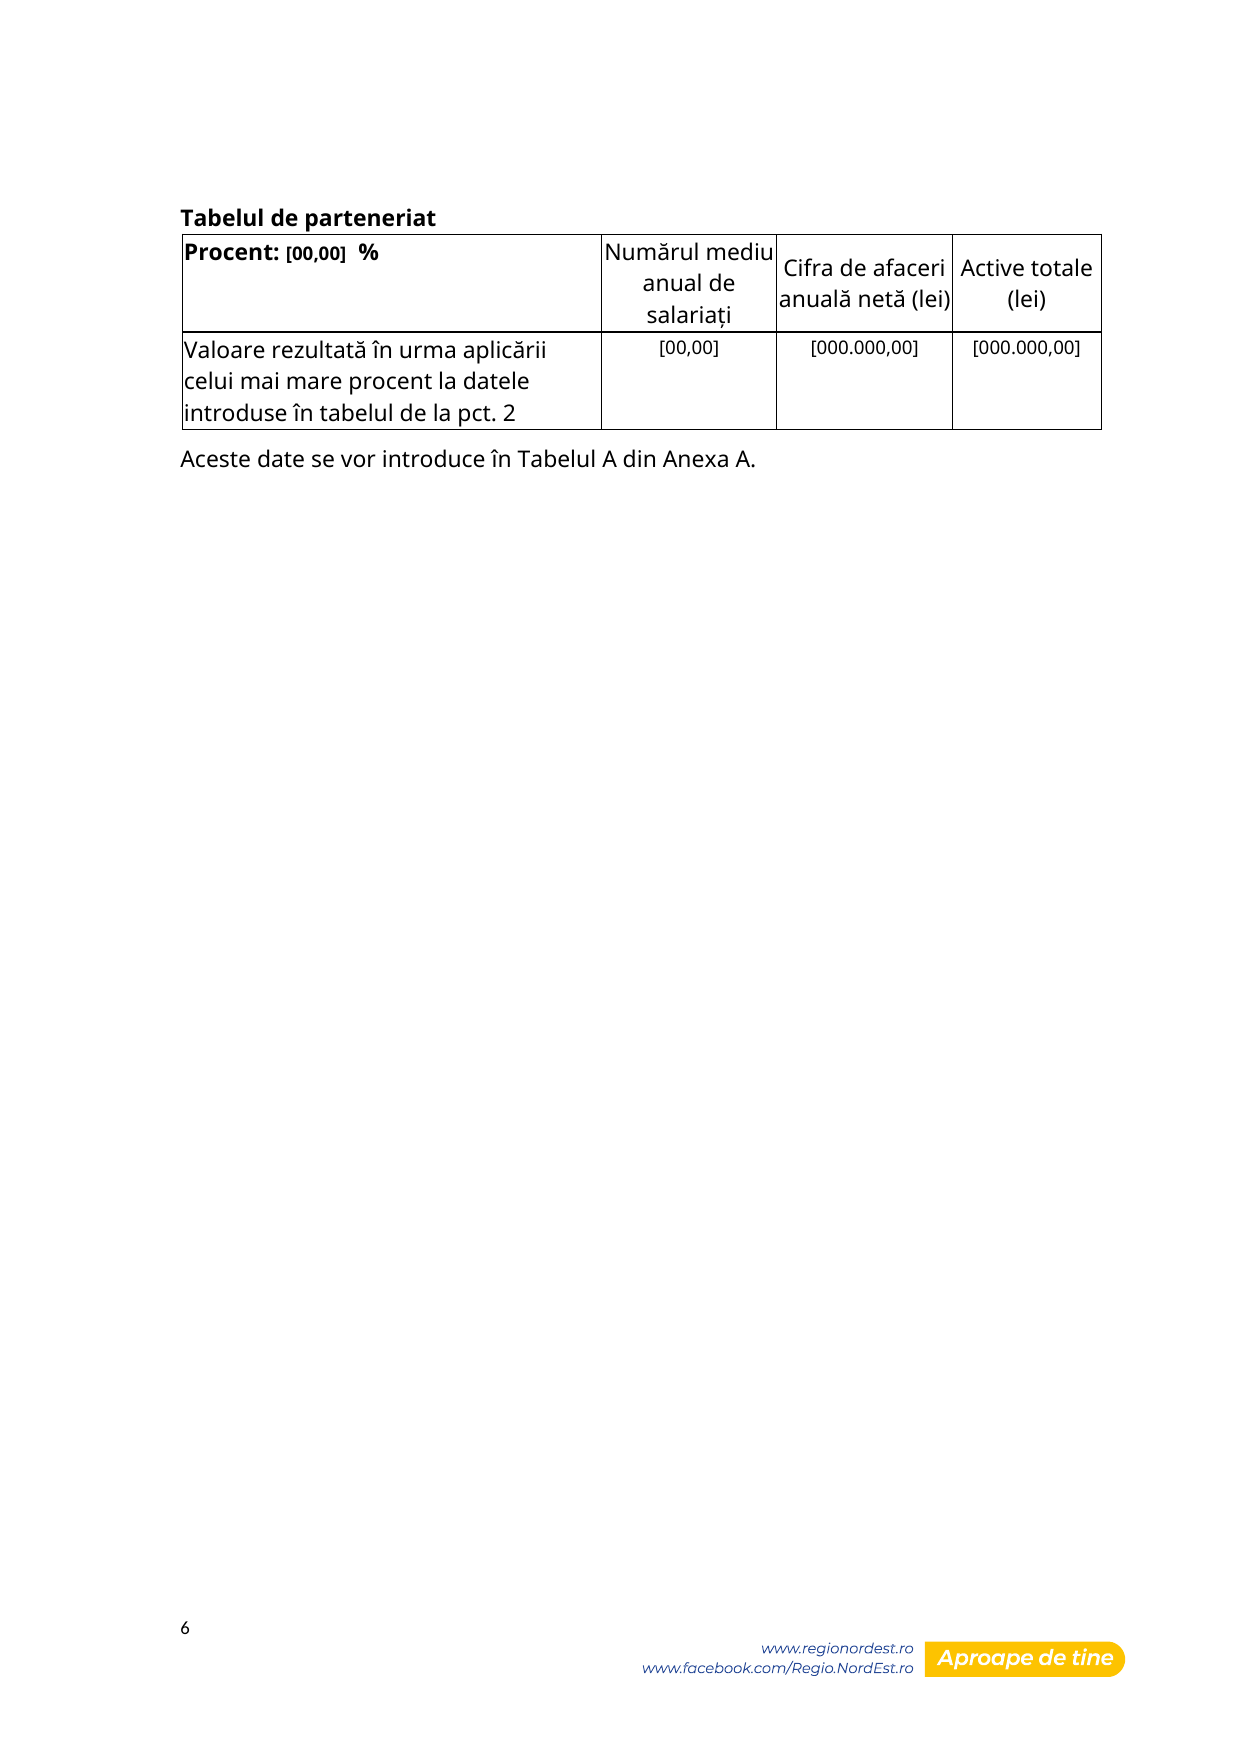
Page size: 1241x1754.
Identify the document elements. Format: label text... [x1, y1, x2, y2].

table_cell Valoare rezultată în urma aplicării celui mai mare procent la datele introduse în tabelul de la pct. 2 [183, 333, 601, 429]
table_header Numărul mediu anual de salariați [602, 235, 776, 331]
table_header Procent: % [183, 235, 601, 331]
table_cell [777, 333, 952, 429]
table_header Cifra de afaceri anuală netă (lei) [777, 235, 952, 331]
table_cell [953, 333, 1101, 429]
text Aceste date se vor introduce în Tabelul A din Anexa A. [180, 443, 1090, 474]
subtitle Tabelul de parteneriat [180, 202, 1090, 233]
table_header Active totale (lei) [953, 235, 1101, 331]
table_cell [602, 333, 776, 429]
